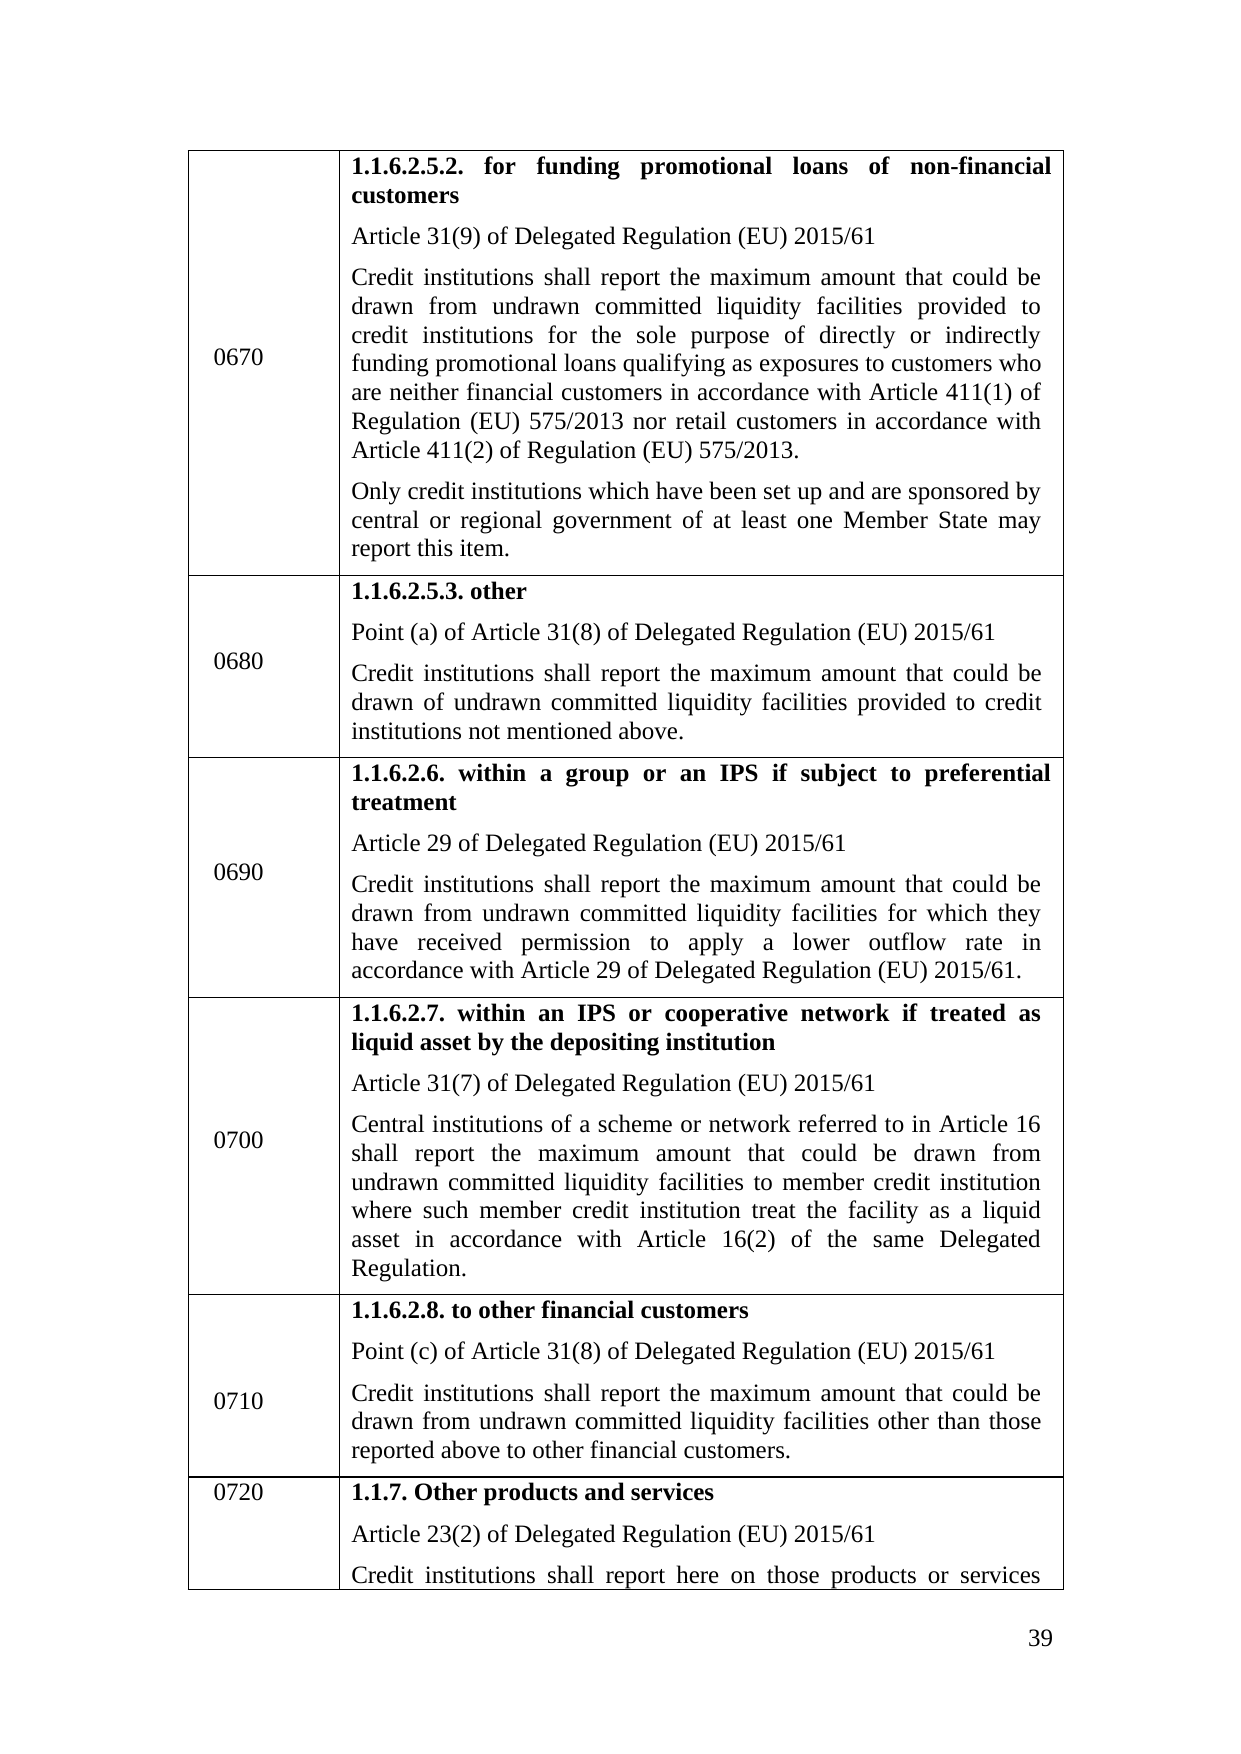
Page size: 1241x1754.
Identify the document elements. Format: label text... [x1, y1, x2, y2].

table_cell 1.1.6.2.6. within a group or an IPS if subject to preferential treatment Article 29 of Delegated Regulation (EU) 2015/61 Credit institutions shall report the maximum amount that could be drawn from undrawn committed liquidity facilities for which they have received permission to apply a lower outflow rate in accordance with Article 29 of Delegated Regulation (EU) 2015/61. [340, 758, 1063, 997]
table_cell 1.1.6.2.5.3. other Point (a) of Article 31(8) of Delegated Regulation (EU) 2015/61 Credit institutions shall report the maximum amount that could be drawn of undrawn committed liquidity facilities provided to credit institutions not mentioned above. [340, 576, 1063, 757]
table_cell 0670 [189, 151, 339, 575]
table_cell 0710 [189, 1295, 339, 1476]
table_cell 0720 [189, 1478, 339, 1589]
table_cell 0700 [189, 998, 339, 1294]
table_cell 1.1.6.2.7. within an IPS or cooperative network if treated as liquid asset by the depositing institution Article 31(7) of Delegated Regulation (EU) 2015/61 Central institutions of a scheme or network referred to in Article 16 shall report the maximum amount that could be drawn from undrawn committed liquidity facilities to member credit institution where such member credit institution treat the facility as a liquid asset in accordance with Article 16(2) of the same Delegated Regulation. [340, 998, 1063, 1294]
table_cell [340, 1478, 1063, 1589]
table_cell 0690 [189, 758, 339, 997]
table_cell 1.1.6.2.8. to other financial customers Point (c) of Article 31(8) of Delegated Regulation (EU) 2015/61 Credit institutions shall report the maximum amount that could be drawn from undrawn committed liquidity facilities other than those reported above to other financial customers. [340, 1295, 1063, 1476]
table_cell 1.1.6.2.5.2. for funding promotional loans of non-financial customers Article 31(9) of Delegated Regulation (EU) 2015/61 Credit institutions shall report the maximum amount that could be drawn from undrawn committed liquidity facilities provided to credit institutions for the sole purpose of directly or indirectly funding promotional loans qualifying as exposures to customers who are neither financial customers in accordance with Article 411(1) of Regulation (EU) 575/2013 nor retail customers in accordance with Article 411(2) of Regulation (EU) 575/2013. Only credit institutions which have been set up and are sponsored by central or regional government of at least one Member State may report this item. [340, 151, 1063, 575]
table_cell 0680 [189, 576, 339, 757]
